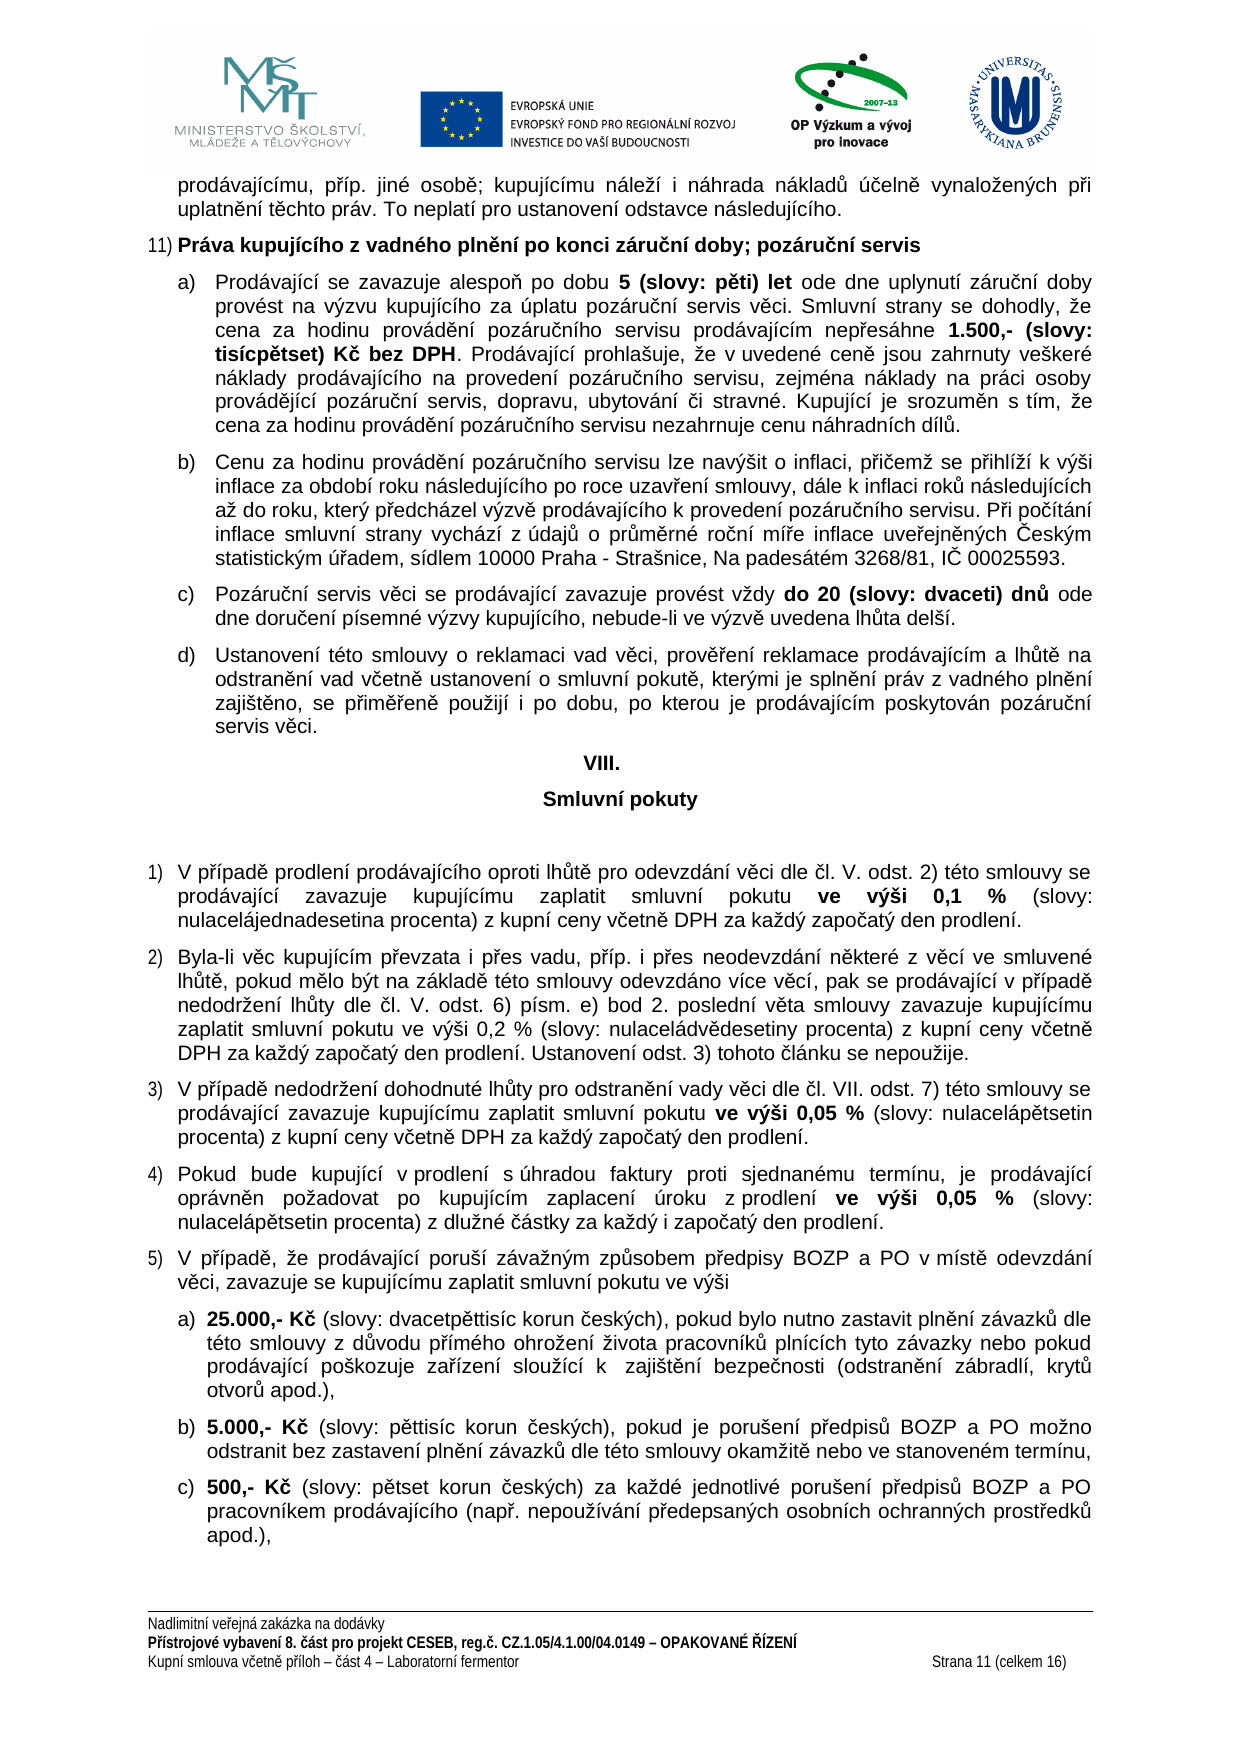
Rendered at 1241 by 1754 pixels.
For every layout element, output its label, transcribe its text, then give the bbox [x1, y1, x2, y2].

list Pokud bude kupující v prodlení s úhradou faktury proti sjednanému termínu, je prodávající oprávněn požadovat po kupujícím zaplacení úroku z prodlení ve výši 0,05 % (slovy: nulacelápětsetin procenta) z dlužné částky za každý i započatý den prodlení. [148, 1161, 1093, 1233]
list Práva kupujícího z vadného plnění po konci záruční doby; pozáruční servis [148, 233, 1093, 257]
text Smluvní pokuty [148, 787, 1093, 811]
list Ustanovení této smlouvy o reklamaci vad věci, prověření reklamace prodávajícím a lhůtě na odstranění vad včetně ustanovení o smluvní pokutě, kterými je splnění práv z vadného plnění zajištěno, se přiměřeně použijí i po dobu, po kterou je prodávajícím poskytován pozáruční servis věci. [177, 642, 1093, 738]
list 25.000,- Kč (slovy: dvacetpěttisíc korun českých), pokud bylo nutno zastavit plnění závazků dle této smlouvy z důvodu přímého ohrožení života pracovníků plnících tyto závazky nebo pokud prodávající poškozuje zařízení sloužící k zajištění bezpečnosti (odstranění zábradlí, krytů otvorů apod.), [177, 1306, 1093, 1402]
list Cenu za hodinu provádění pozáručního servisu lze navýšit o inflaci, přičemž se přihlíží k výši inflace za období roku následujícího po roce uzavření smlouvy, dále k inflaci roků následujících až do roku, který předcházel výzvě prodávajícího k provedení pozáručního servisu. Při počítání inflace smluvní strany vychází z údajů o průměrné roční míře inflace uveřejněných Českým statistickým úřadem, sídlem 10000 Praha - Strašnice, Na padesátém 3268/81, IČ 00025593. [177, 450, 1093, 569]
picture [147, 29, 1092, 173]
list V případě prodlení prodávajícího oproti lhůtě pro odevzdání věci dle čl. V. odst. 2) této smlouvy se prodávající zavazuje kupujícímu zaplatit smluvní pokutu ve výši 0,1 % (slovy: nulacelájednadesetina procenta) z kupní ceny včetně DPH za každý započatý den prodlení. [148, 860, 1093, 932]
list 5.000,- Kč (slovy: pěttisíc korun českých), pokud je porušení předpisů BOZP a PO možno odstranit bez zastavení plnění závazků dle této smlouvy okamžitě nebo ve stanoveném termínu, [177, 1415, 1093, 1463]
list Pozáruční servis věci se prodávající zavazuje provést vždy do 20 (slovy: dvaceti) dnů ode dne doručení písemné výzvy kupujícího, nebude-li ve výzvě uvedena lhůta delší. [177, 582, 1093, 630]
list Byla-li věc kupujícím převzata i přes vadu, příp. i přes neodevzdání některé z věcí ve smluvené lhůtě, pokud mělo být na základě této smlouvy odevzdáno více věcí, pak se prodávající v případě nedodržení lhůty dle čl. V. odst. 6) písm. e) bod 2. poslední věta smlouvy zavazuje kupujícímu zaplatit smluvní pokutu ve výši 0,2 % (slovy: nulaceládvědesetiny procenta) z kupní ceny včetně DPH za každý započatý den prodlení. Ustanovení odst. 3) tohoto článku se nepoužije. [148, 944, 1093, 1064]
list V případě nedodržení dohodnuté lhůty pro odstranění vady věci dle čl. VII. odst. 7) této smlouvy se prodávající zavazuje kupujícímu zaplatit smluvní pokutu ve výši 0,05 % (slovy: nulacelápětsetin procenta) z kupní ceny včetně DPH za každý započatý den prodlení. [148, 1077, 1093, 1149]
list V případě, že prodávající poruší závažným způsobem předpisy BOZP a PO v místě odevzdání věci, zavazuje se kupujícímu zaplatit smluvní pokutu ve výši [148, 1246, 1093, 1294]
list Prodávající se zavazuje alespoň po dobu 5 (slovy: pěti) let ode dne uplynutí záruční doby provést na výzvu kupujícího za úplatu pozáruční servis věci. Smluvní strany se dohodly, že cena za hodinu provádění pozáručního servisu prodávajícím nepřesáhne 1.500,- (slovy: tisícpětset) Kč bez DPH. Prodávající prohlašuje, že v uvedené ceně jsou zahrnuty veškeré náklady prodávajícího na provedení pozáručního servisu, zejména náklady na práci osoby provádějící pozáruční servis, dopravu, ubytování či stravné. Kupující je srozuměn s tím, že cena za hodinu provádění pozáručního servisu nezahrnuje cenu náhradních dílů. [177, 269, 1093, 437]
list 500,- Kč (slovy: pětset korun českých) za každé jednotlivé porušení předpisů BOZP a PO pracovníkem prodávajícího (např. nepoužívání předepsaných osobních ochranných prostředků apod.), [177, 1475, 1093, 1547]
